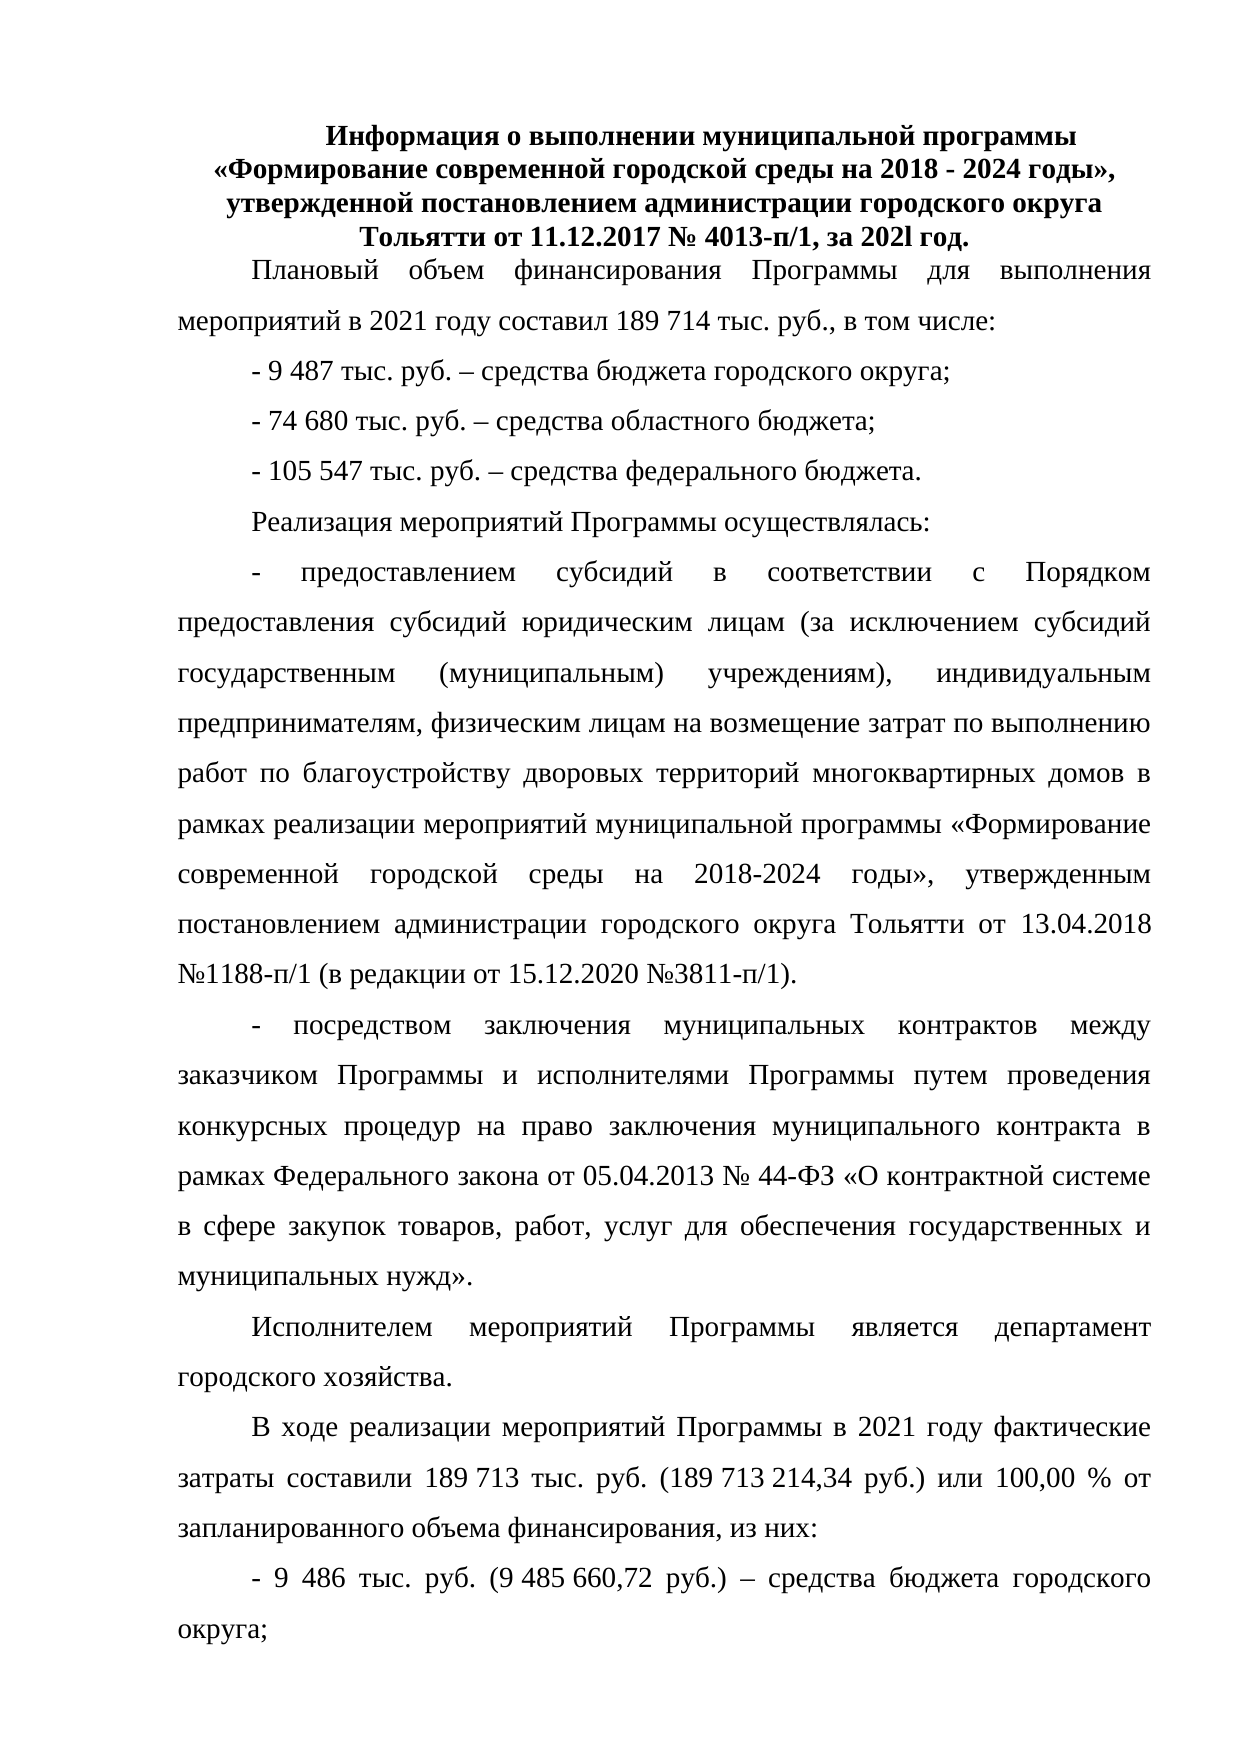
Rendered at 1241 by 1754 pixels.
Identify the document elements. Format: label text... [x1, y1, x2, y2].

text Исполнителем мероприятий Программы является департамент городского хозяйства. [177, 1309, 1152, 1393]
text В ходе реализации мероприятий Программы в 2021 году фактические затраты составили 189 713 тыс. руб. (189 713 214,34 руб.) или 100,00 % от запланированного объема финансирования, из них: [177, 1409, 1152, 1544]
text Информация о выполнении муниципальной программы «Формирование современной городской среды на 2018 - 2024 годы», утвержденной постановлением администрации городского округа Тольятти от 11.12.2017 № 4013-п/1, за 202l год. [177, 118, 1152, 252]
text Плановый объем финансирования Программы для выполнения мероприятий в 2021 году составил 189 714 тыс. руб., в том числе: [177, 252, 1152, 336]
text Реализация мероприятий Программы осуществлялась: [177, 504, 1152, 537]
text - предоставлением субсидий в соответствии с Порядком предоставления субсидий юридическим лицам (за исключением субсидий государственным (муниципальным) учреждениям), индивидуальным предпринимателям, физическим лицам на возмещение затрат по выполнению работ по благоустройству дворовых территорий многоквартирных домов в рамках реализации мероприятий муниципальной программы «Формирование современной городской среды на 2018-2024 годы», утвержденным постановлением администрации городского округа Тольятти от 13.04.2018 №1188-п/1 (в редакции от 15.12.2020 №3811-п/1). [177, 554, 1152, 990]
text - 105 547 тыс. руб. – средства федерального бюджета. [177, 453, 1152, 487]
text - 9 487 тыс. руб. – средства бюджета городского округа; [177, 353, 1152, 386]
text - 74 680 тыс. руб. – средства областного бюджета; [177, 403, 1152, 437]
text - посредством заключения муниципальных контрактов между заказчиком Программы и исполнителями Программы путем проведения конкурсных процедур на право заключения муниципального контракта в рамках Федерального закона от 05.04.2013 № 44-ФЗ «О контрактной системе в сфере закупок товаров, работ, услуг для обеспечения государственных и муниципальных нужд». [177, 1007, 1152, 1292]
text - 9 486 тыс. руб. (9 485 660,72 руб.) – средства бюджета городского округа; [177, 1560, 1152, 1644]
